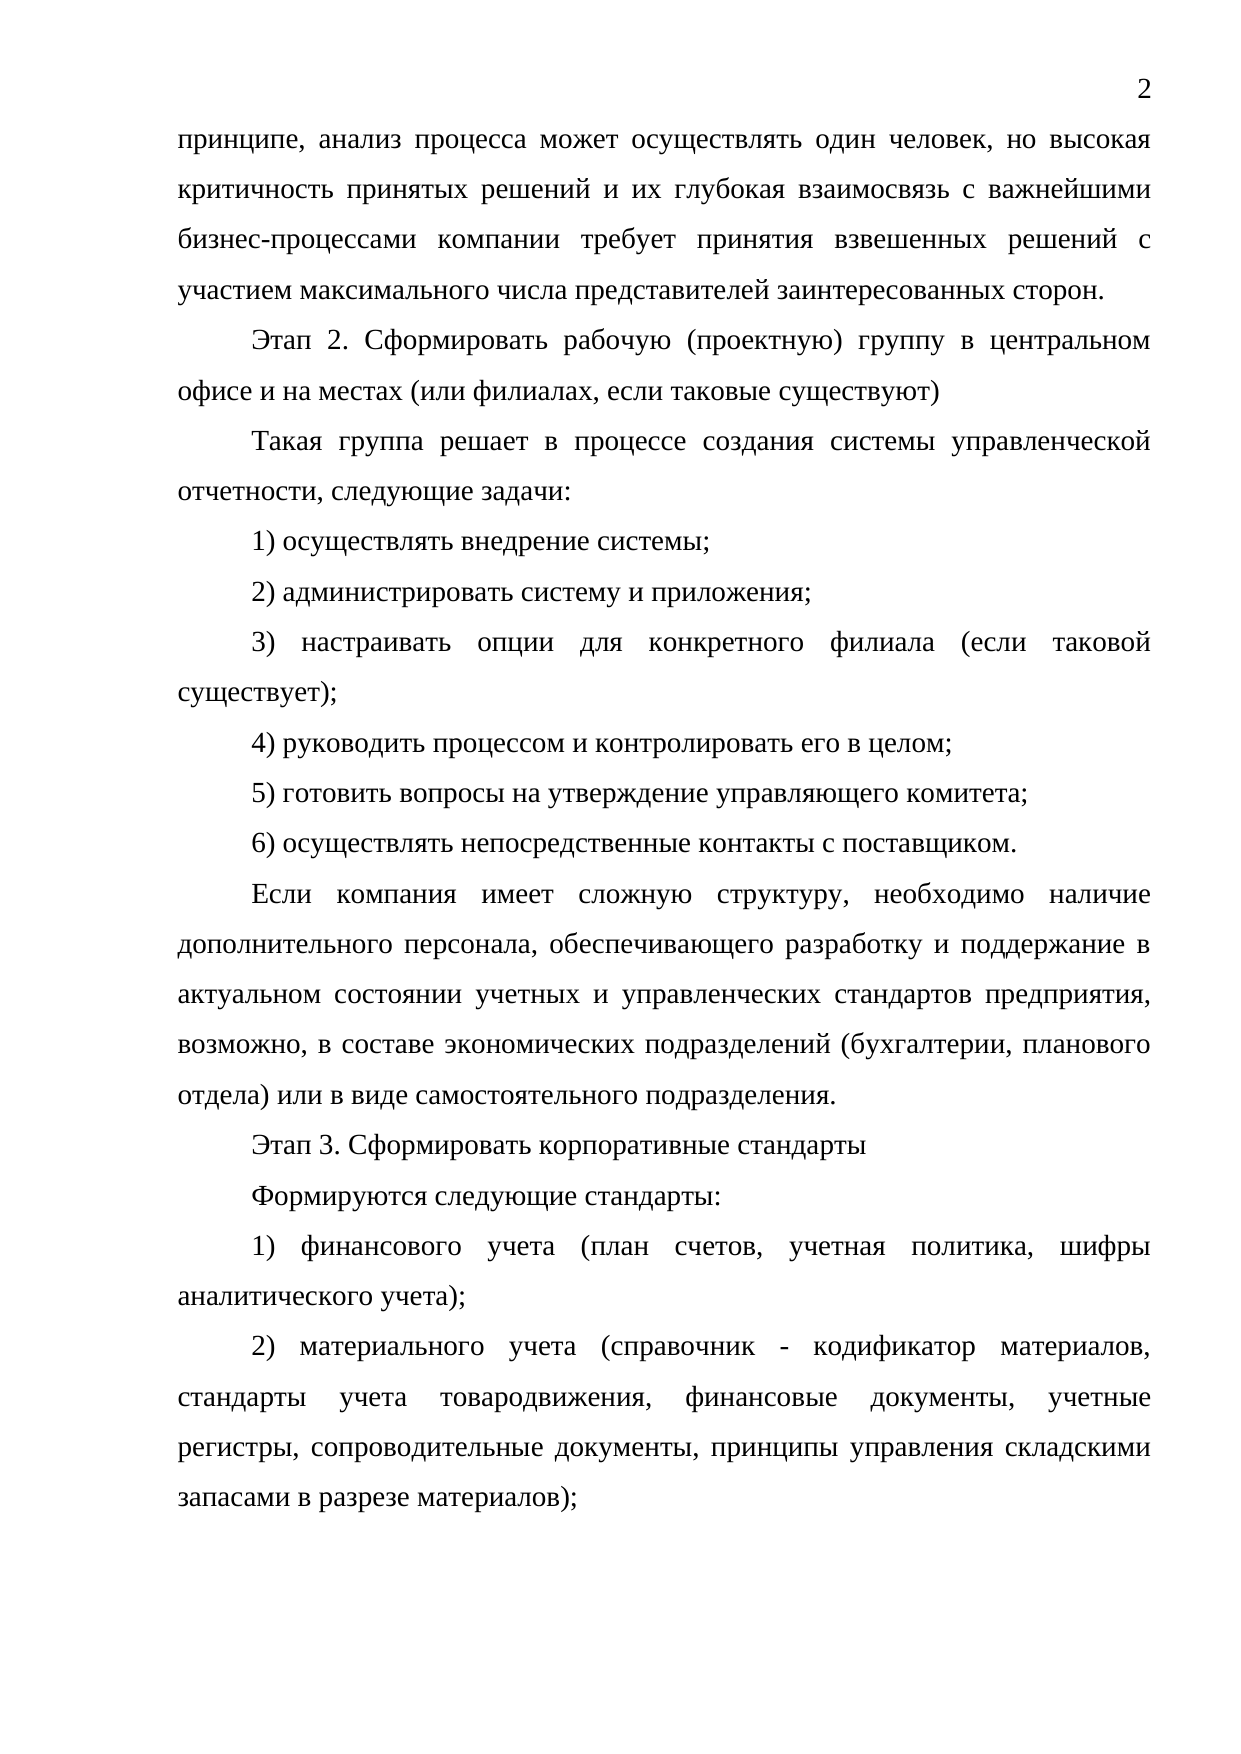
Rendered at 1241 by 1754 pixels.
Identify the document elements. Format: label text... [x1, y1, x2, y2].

text 2) материального учета (справочник - кодификатор материалов, стандарты учета товародвижения, финансовые документы, учетные регистры, сопроводительные документы, принципы управления складскими запасами в разрезе материалов); [177, 1328, 1152, 1513]
text Если компания имеет сложную структуру, необходимо наличие дополнительного персонала, обеспечивающего разработку и поддержание в актуальном состоянии учетных и управленческих стандартов предприятия, возможно, в составе экономических подразделений (бухгалтерии, планового отдела) или в виде самостоятельного подразделения. [177, 876, 1152, 1111]
text 3) настраивать опции для конкретного филиала (если таковой существует); [177, 624, 1152, 708]
text 1) осуществлять внедрение системы; [177, 523, 1152, 557]
text Формируются следующие стандарты: [177, 1178, 1152, 1211]
text 6) осуществлять непосредственные контакты с поставщиком. [177, 825, 1152, 859]
text 2) администрировать систему и приложения; [177, 574, 1152, 607]
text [177, 121, 1152, 306]
text Такая группа решает в процессе создания системы управленческой отчетности, следующие задачи: [177, 423, 1152, 507]
text 1) финансового учета (план счетов, учетная политика, шифры аналитического учета); [177, 1228, 1152, 1312]
text Этап 2. Сформировать рабочую (проектную) группу в центральном офисе и на местах (или филиалах, если таковые существуют) [177, 322, 1152, 406]
text 5) готовить вопросы на утверждение управляющего комитета; [177, 775, 1152, 809]
text 4) руководить процессом и контролировать его в целом; [177, 725, 1152, 758]
text Этап 3. Сформировать корпоративные стандарты [177, 1127, 1152, 1161]
